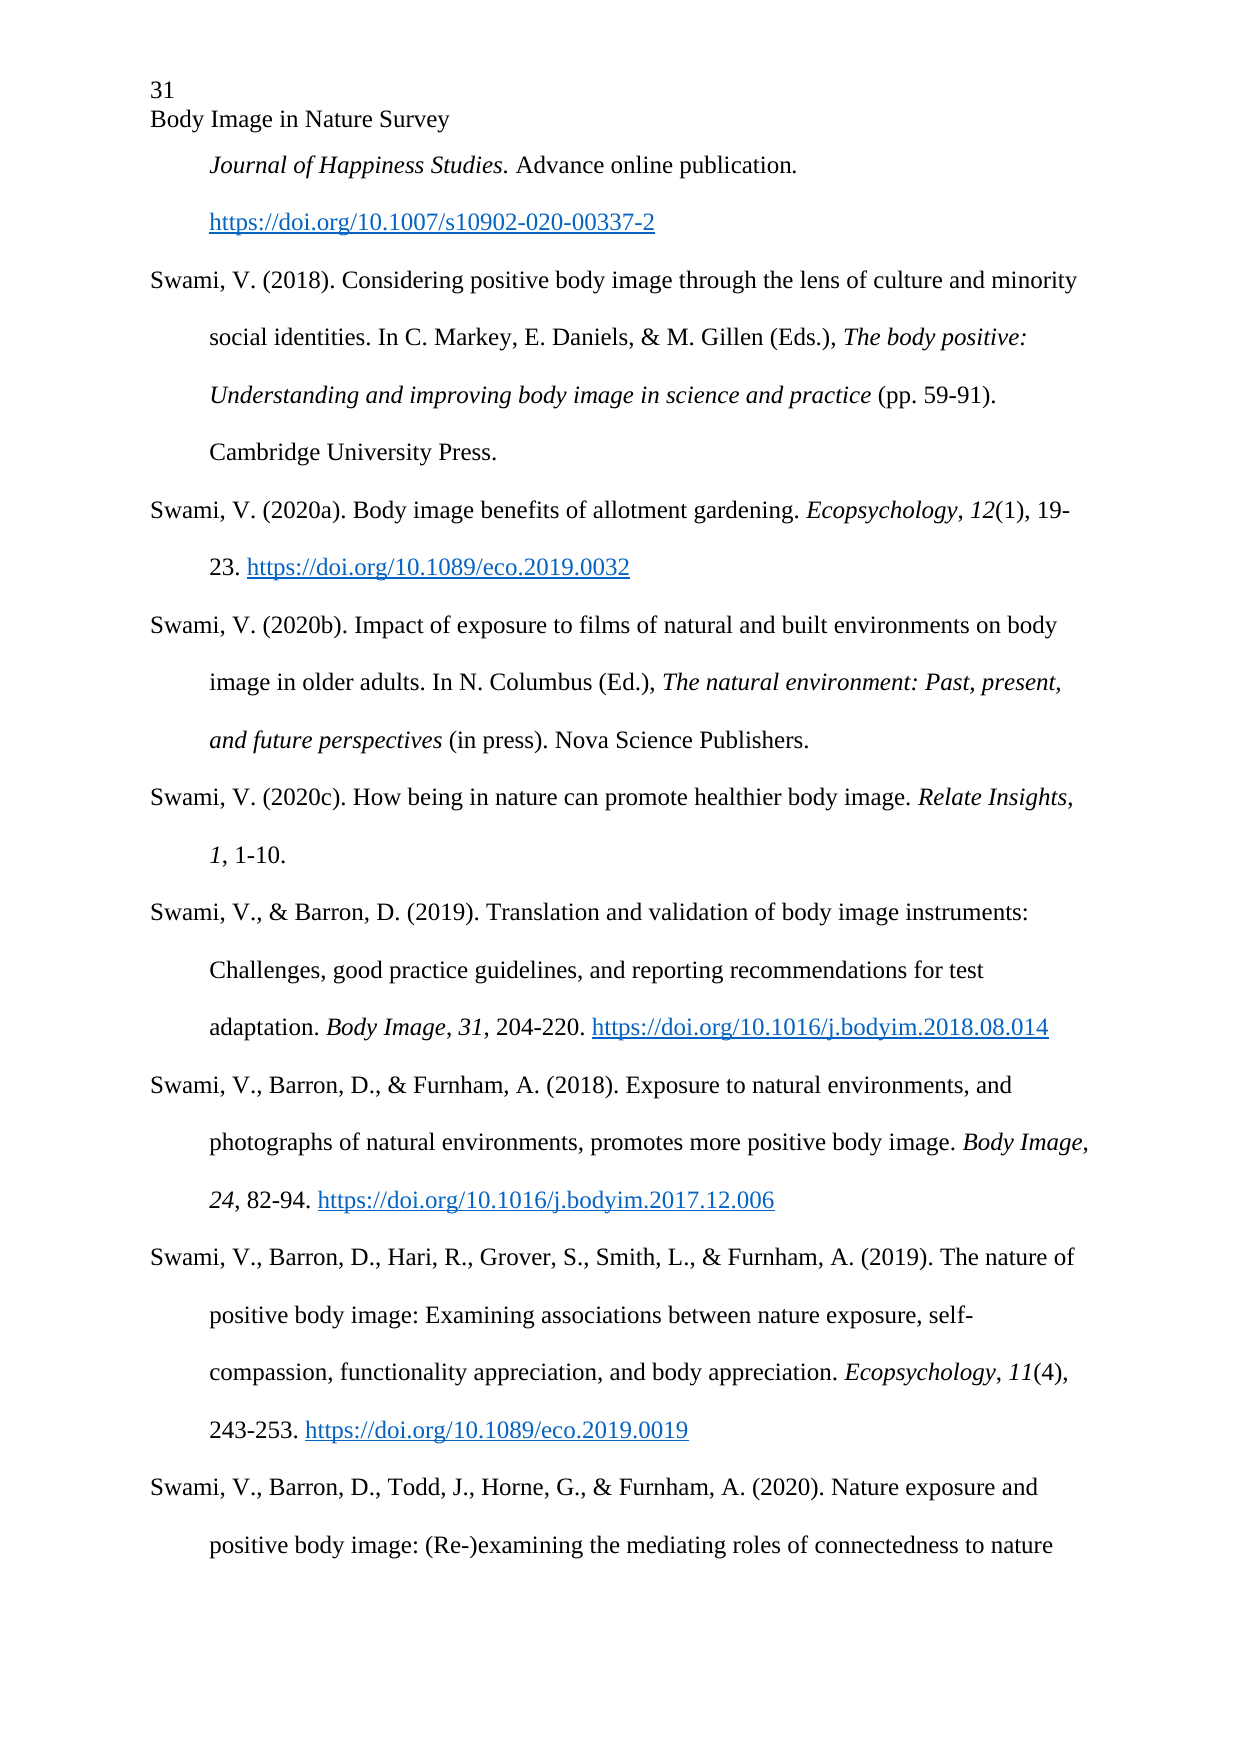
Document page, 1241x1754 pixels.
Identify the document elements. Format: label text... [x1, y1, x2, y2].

text Swami, V. (2020a). Body image benefits of allotment gardening. Ecopsychology, 12(1), 19-23. https://doi.org/10.1089/eco.2019.0032 [150, 495, 1090, 581]
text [150, 1472, 1090, 1559]
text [150, 150, 1090, 236]
text Swami, V. (2018). Considering positive body image through the lens of culture and minority social identities. In C. Markey, E. Daniels, & M. Gillen (Eds.), The body positive: Understanding and improving body image in science and practice (pp. 59-91). Cambridge University Press. [150, 265, 1090, 466]
text Swami, V., & Barron, D. (2019). Translation and validation of body image instruments: Challenges, good practice guidelines, and reporting recommendations for test adaptation. Body Image, 31, 204-220. https://doi.org/10.1016/j.bodyim.2018.08.014 [150, 897, 1090, 1041]
text Swami, V. (2020b). Impact of exposure to films of natural and built environments on body image in older adults. In N. Columbus (Ed.), The natural environment: Past, present, and future perspectives (in press). Nova Science Publishers. [150, 610, 1090, 754]
text Swami, V., Barron, D., & Furnham, A. (2018). Exposure to natural environments, and photographs of natural environments, promotes more positive body image. Body Image, 24, 82-94. https://doi.org/10.1016/j.bodyim.2017.12.006 [150, 1070, 1090, 1214]
text Swami, V., Barron, D., Hari, R., Grover, S., Smith, L., & Furnham, A. (2019). The nature of positive body image: Examining associations between nature exposure, self-compassion, functionality appreciation, and body appreciation. Ecopsychology, 11(4), 243-253. https://doi.org/10.1089/eco.2019.0019 [150, 1242, 1090, 1444]
text Swami, V. (2020c). How being in nature can promote healthier body image. Relate Insights, 1, 1-10. [150, 782, 1090, 869]
